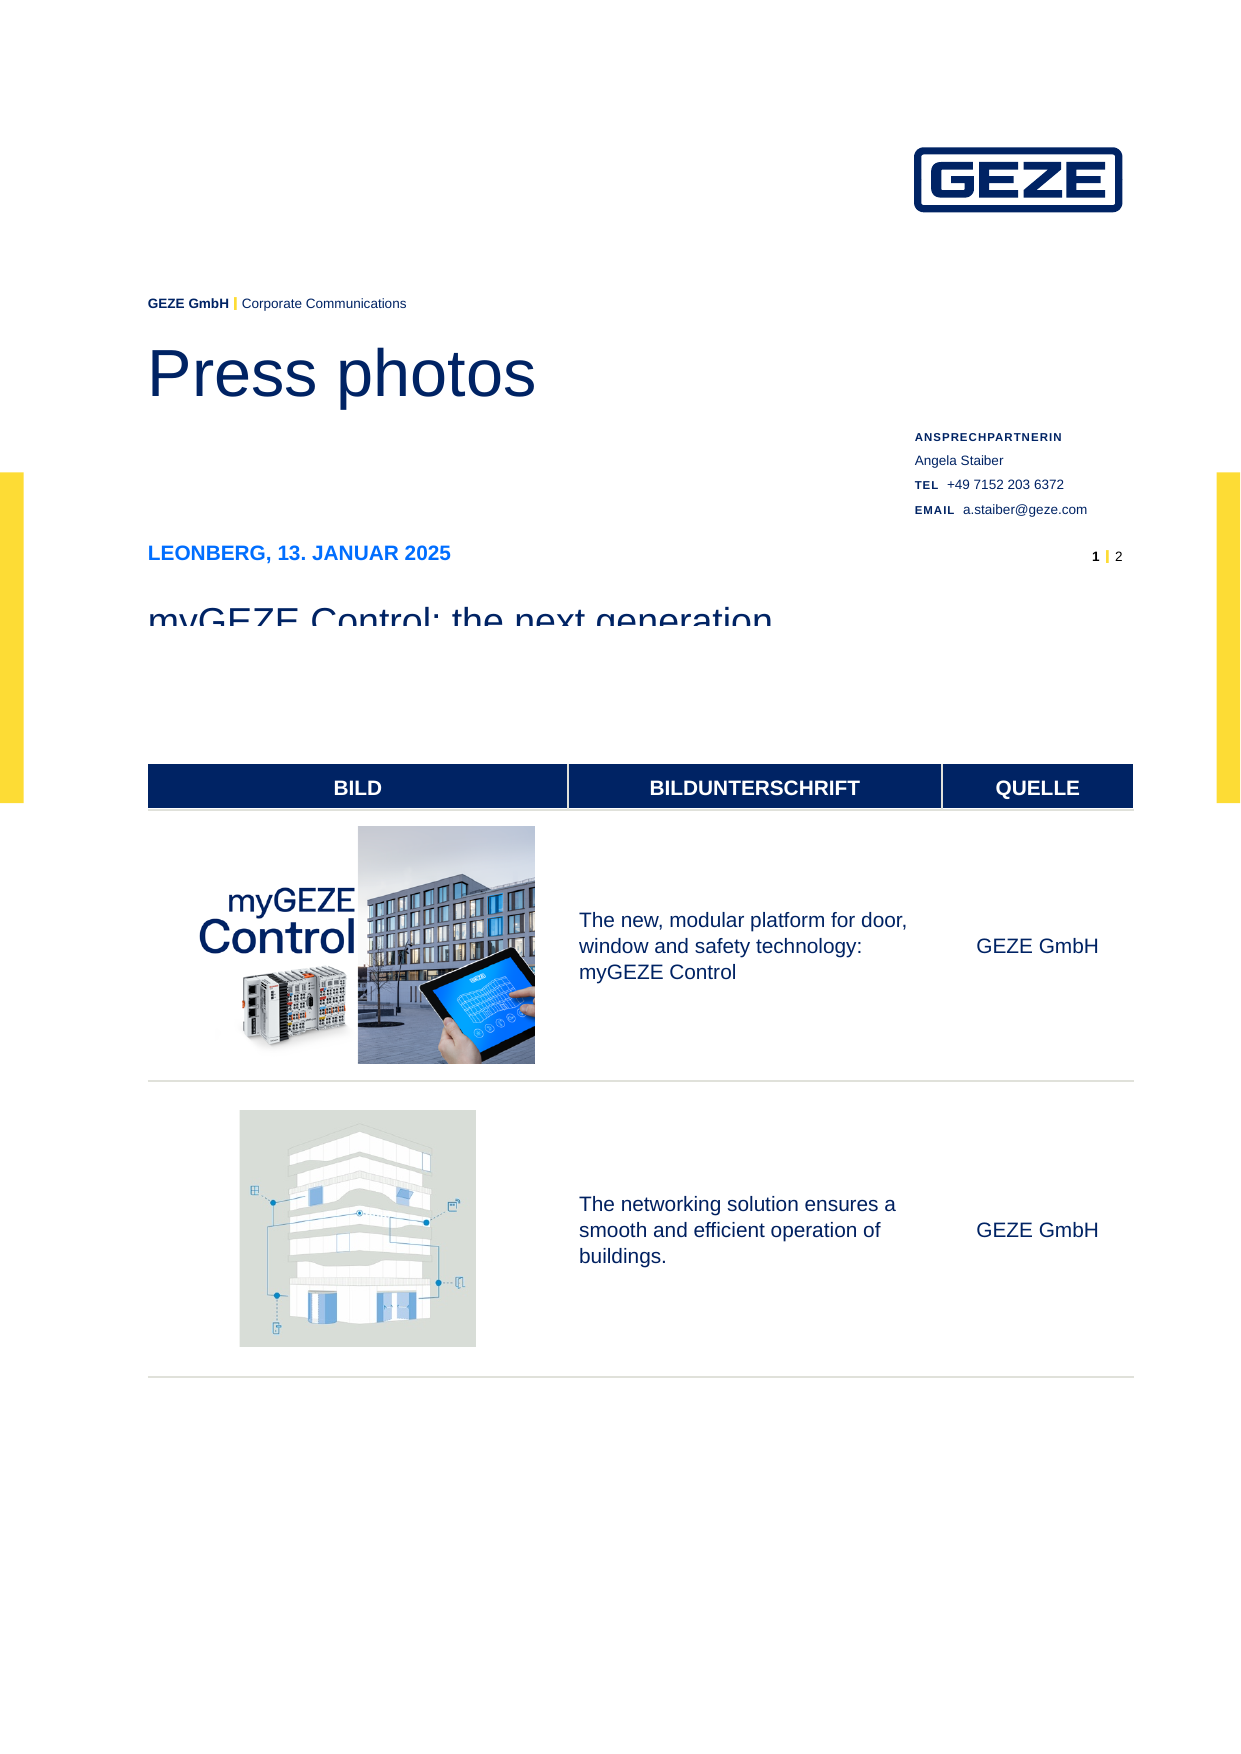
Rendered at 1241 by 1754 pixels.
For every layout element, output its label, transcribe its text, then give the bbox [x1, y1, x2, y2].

table_header BILD [148, 764, 567, 808]
table_header BILDUNTERSCHRIFT [569, 764, 941, 808]
text ANSPRECHPARTNERIN [914, 419, 1180, 443]
text TEL +49 7152 203 6372 [914, 468, 1180, 492]
table_cell GEZE GmbH [942, 1082, 1133, 1376]
table_cell The networking solution ensures a smooth and efficient operation of buildings. [568, 1082, 942, 1376]
table_header Leonberg, [148, 538, 914, 567]
table_cell GEZE GmbH [942, 811, 1133, 1079]
table_header QUELLE [943, 764, 1133, 808]
table_cell [148, 1082, 568, 1376]
table_cell [148, 811, 568, 1079]
table_cell myGEZE Control: the next generation networking solution [148, 568, 914, 738]
text Angela Staiber [914, 443, 1180, 468]
table_cell The new, modular platform for door, window and safety technology: myGEZE Control [568, 811, 942, 1079]
text EMAIL a.staiber@geze.com [914, 492, 1180, 517]
picture [239, 1110, 476, 1347]
picture [180, 826, 535, 1064]
